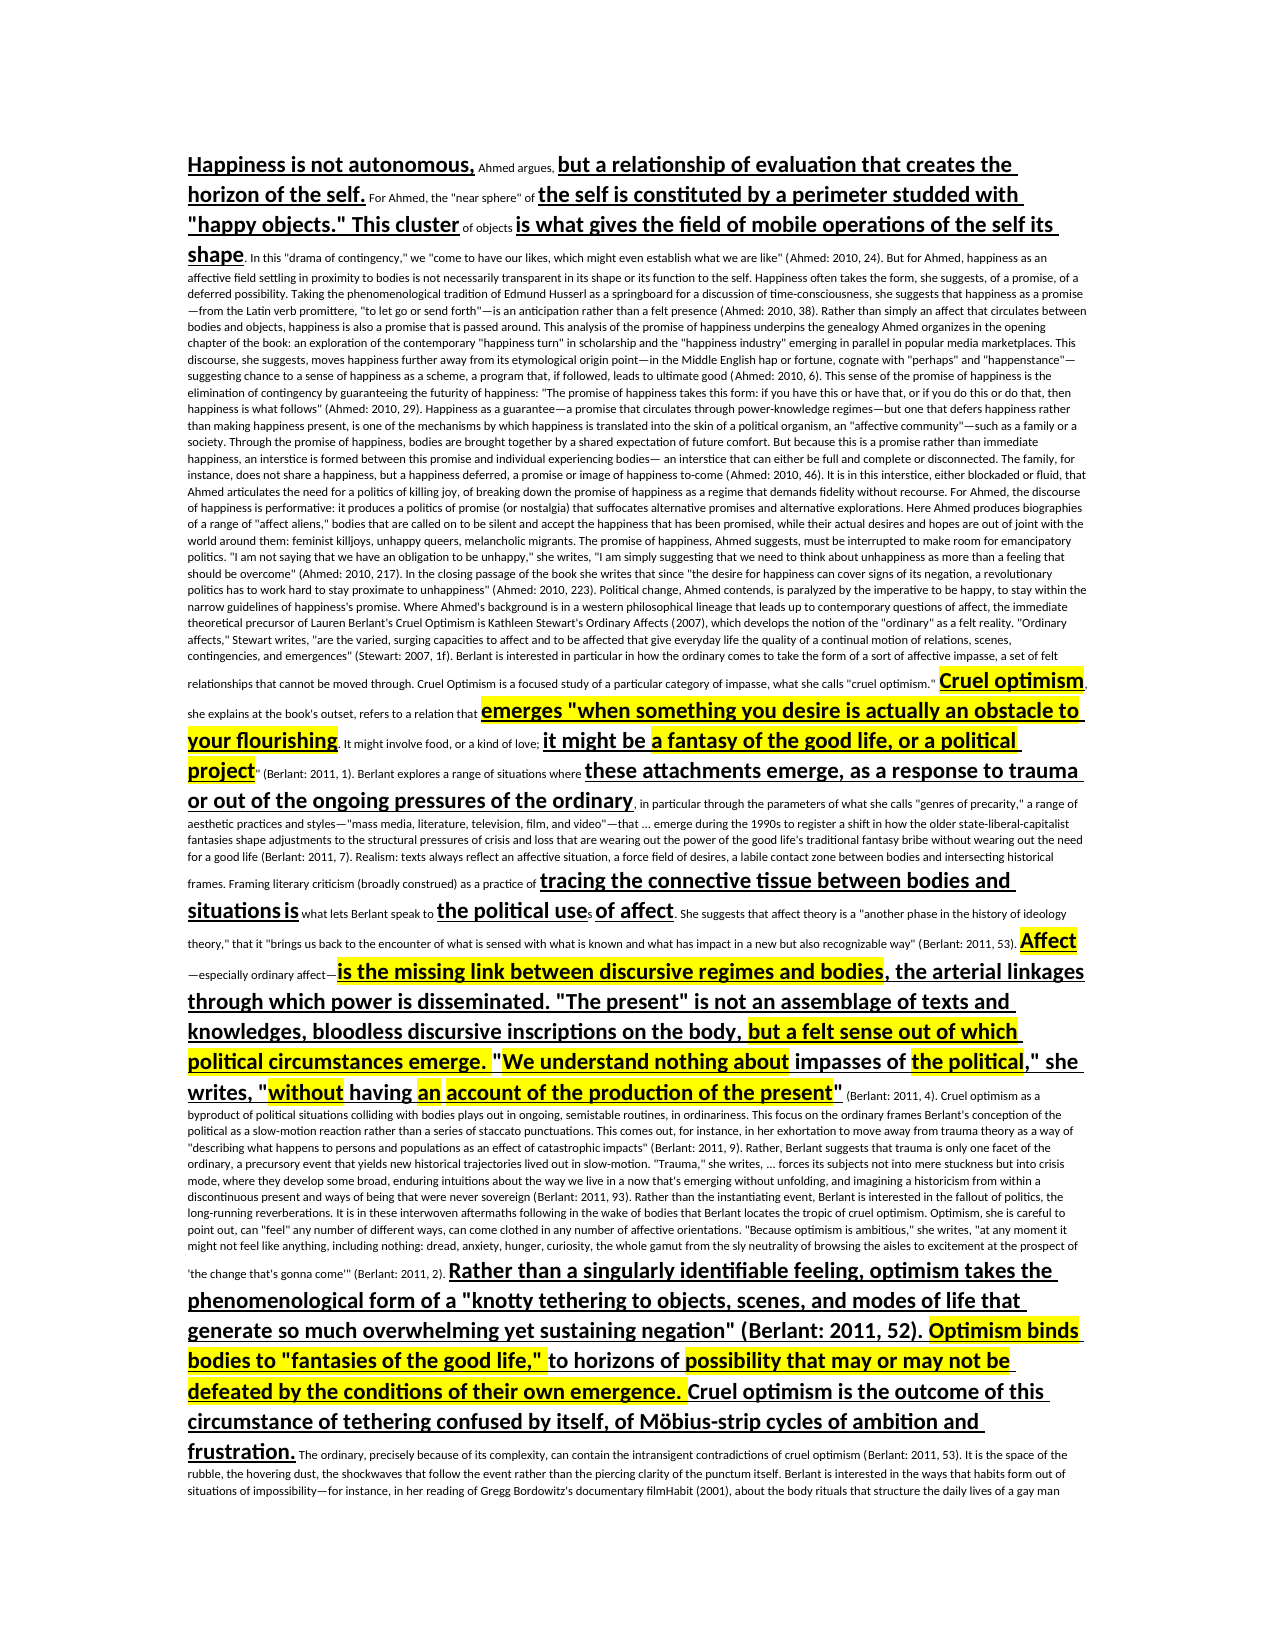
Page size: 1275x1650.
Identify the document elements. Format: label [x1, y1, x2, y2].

text [187, 150, 1087, 1498]
